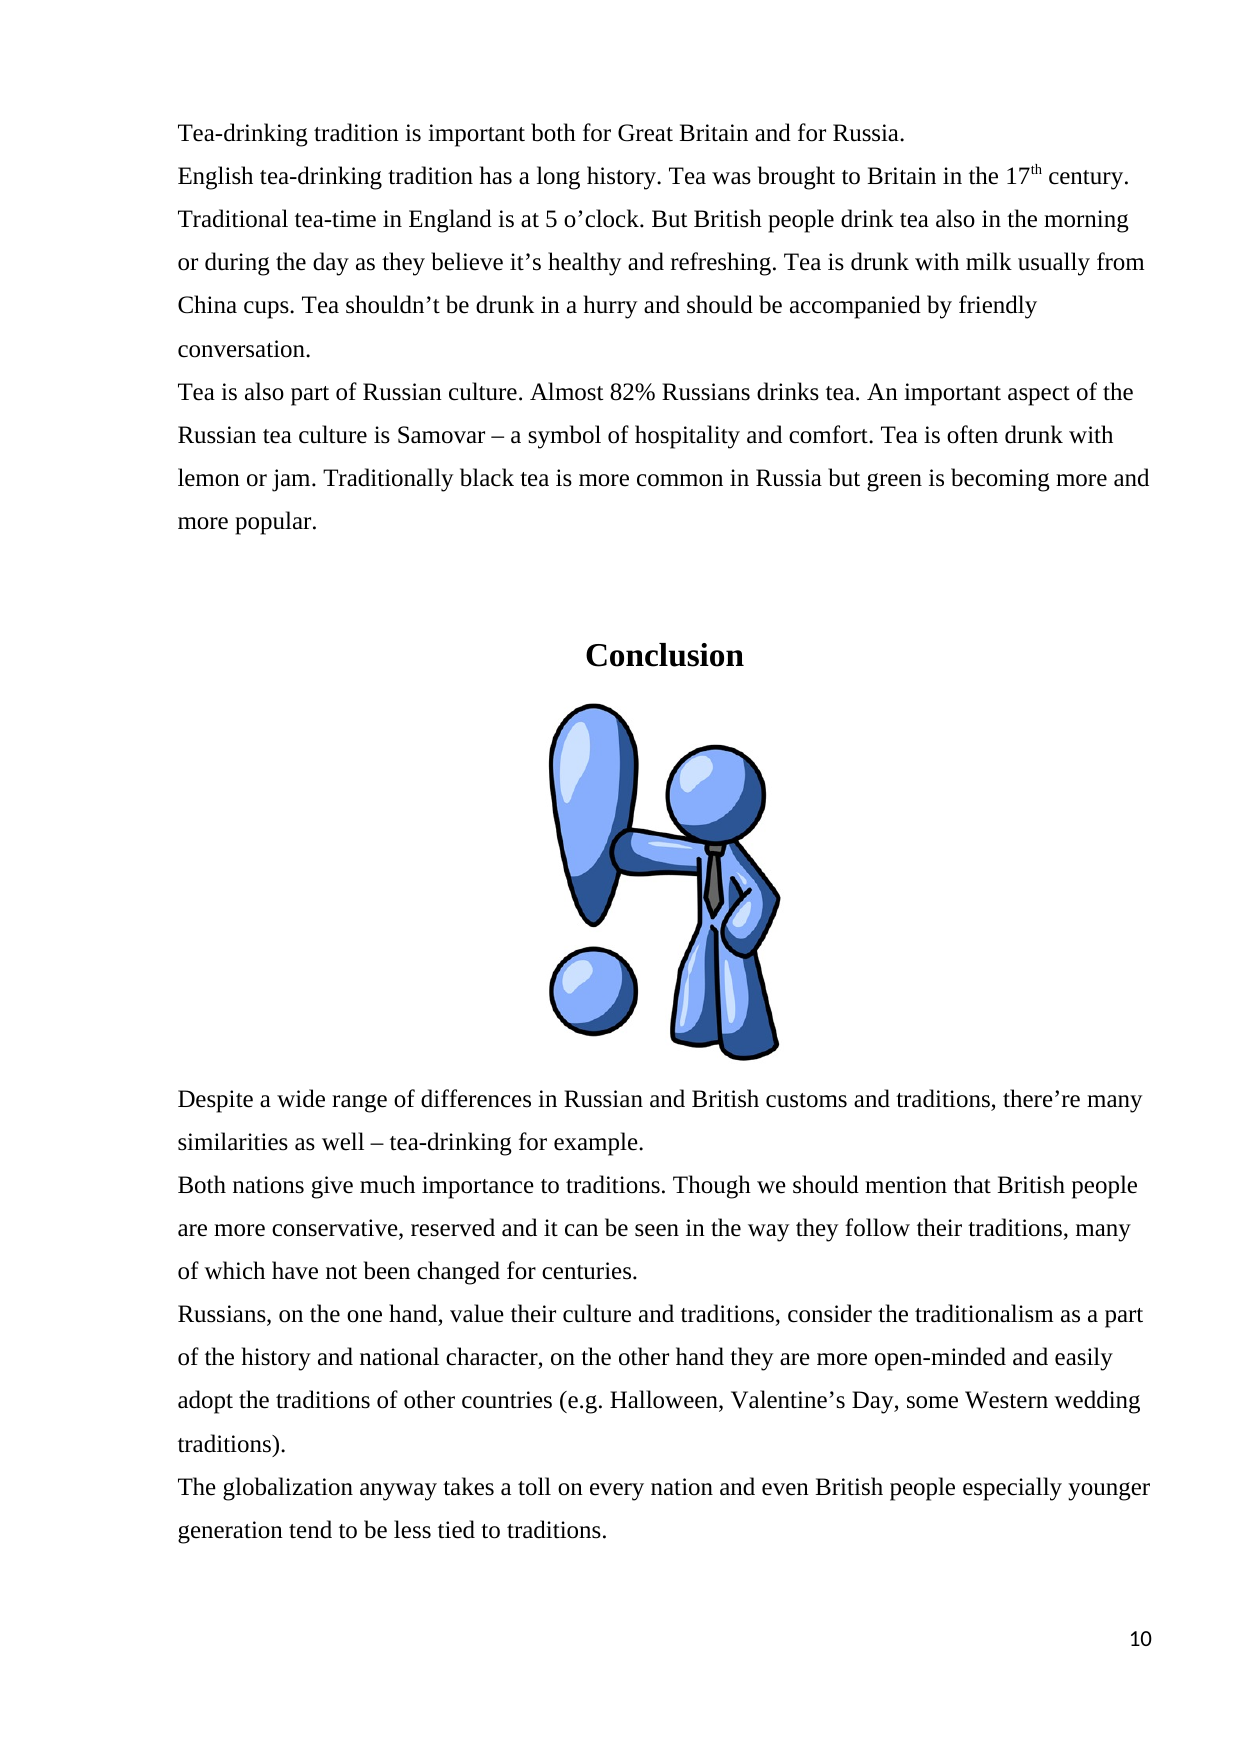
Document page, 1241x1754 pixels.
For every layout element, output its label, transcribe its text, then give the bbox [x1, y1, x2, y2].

text Both nations give much importance to traditions. Though we should mention that British people are more conservative, reserved and it can be seen in the way they follow their traditions, many of which have not been changed for centuries. [177, 1170, 1152, 1285]
text Tea is also part of Russian culture. Almost 82% Russians drinks tea. An important aspect of the Russian tea culture is Samovar – a symbol of hospitality and comfort. Tea is often drunk with lemon or jam. Traditionally black tea is more common in Russia but green is becoming more and more popular. [177, 377, 1152, 535]
text English tea-drinking tradition has a long history. Tea was brought to Britain in the 17th century. Traditional tea-time in England is at 5 o’clock. But British people drink tea also in the morning or during the day as they believe it’s healthy and refreshing. Tea is drunk with milk usually from China cups. Tea shouldn’t be drunk in a hurry and should be accompanied by friendly conversation. [177, 161, 1152, 362]
text The globalization anyway takes a toll on every nation and even British people especially younger generation tend to be less tied to traditions. [177, 1472, 1152, 1544]
picture [476, 693, 853, 1070]
text Despite a wide range of differences in Russian and British customs and traditions, there’re many similarities as well – tea-drinking for example. [177, 1084, 1152, 1156]
text Tea-drinking tradition is important both for Great Britain and for Russia. [177, 118, 1152, 147]
text Conclusion [177, 636, 1152, 674]
text Russians, on the one hand, value their culture and traditions, consider the traditionalism as a part of the history and national character, on the other hand they are more open-minded and easily adopt the traditions of other countries (e.g. Halloween, Valentine’s Day, some Western wedding traditions). [177, 1299, 1152, 1457]
